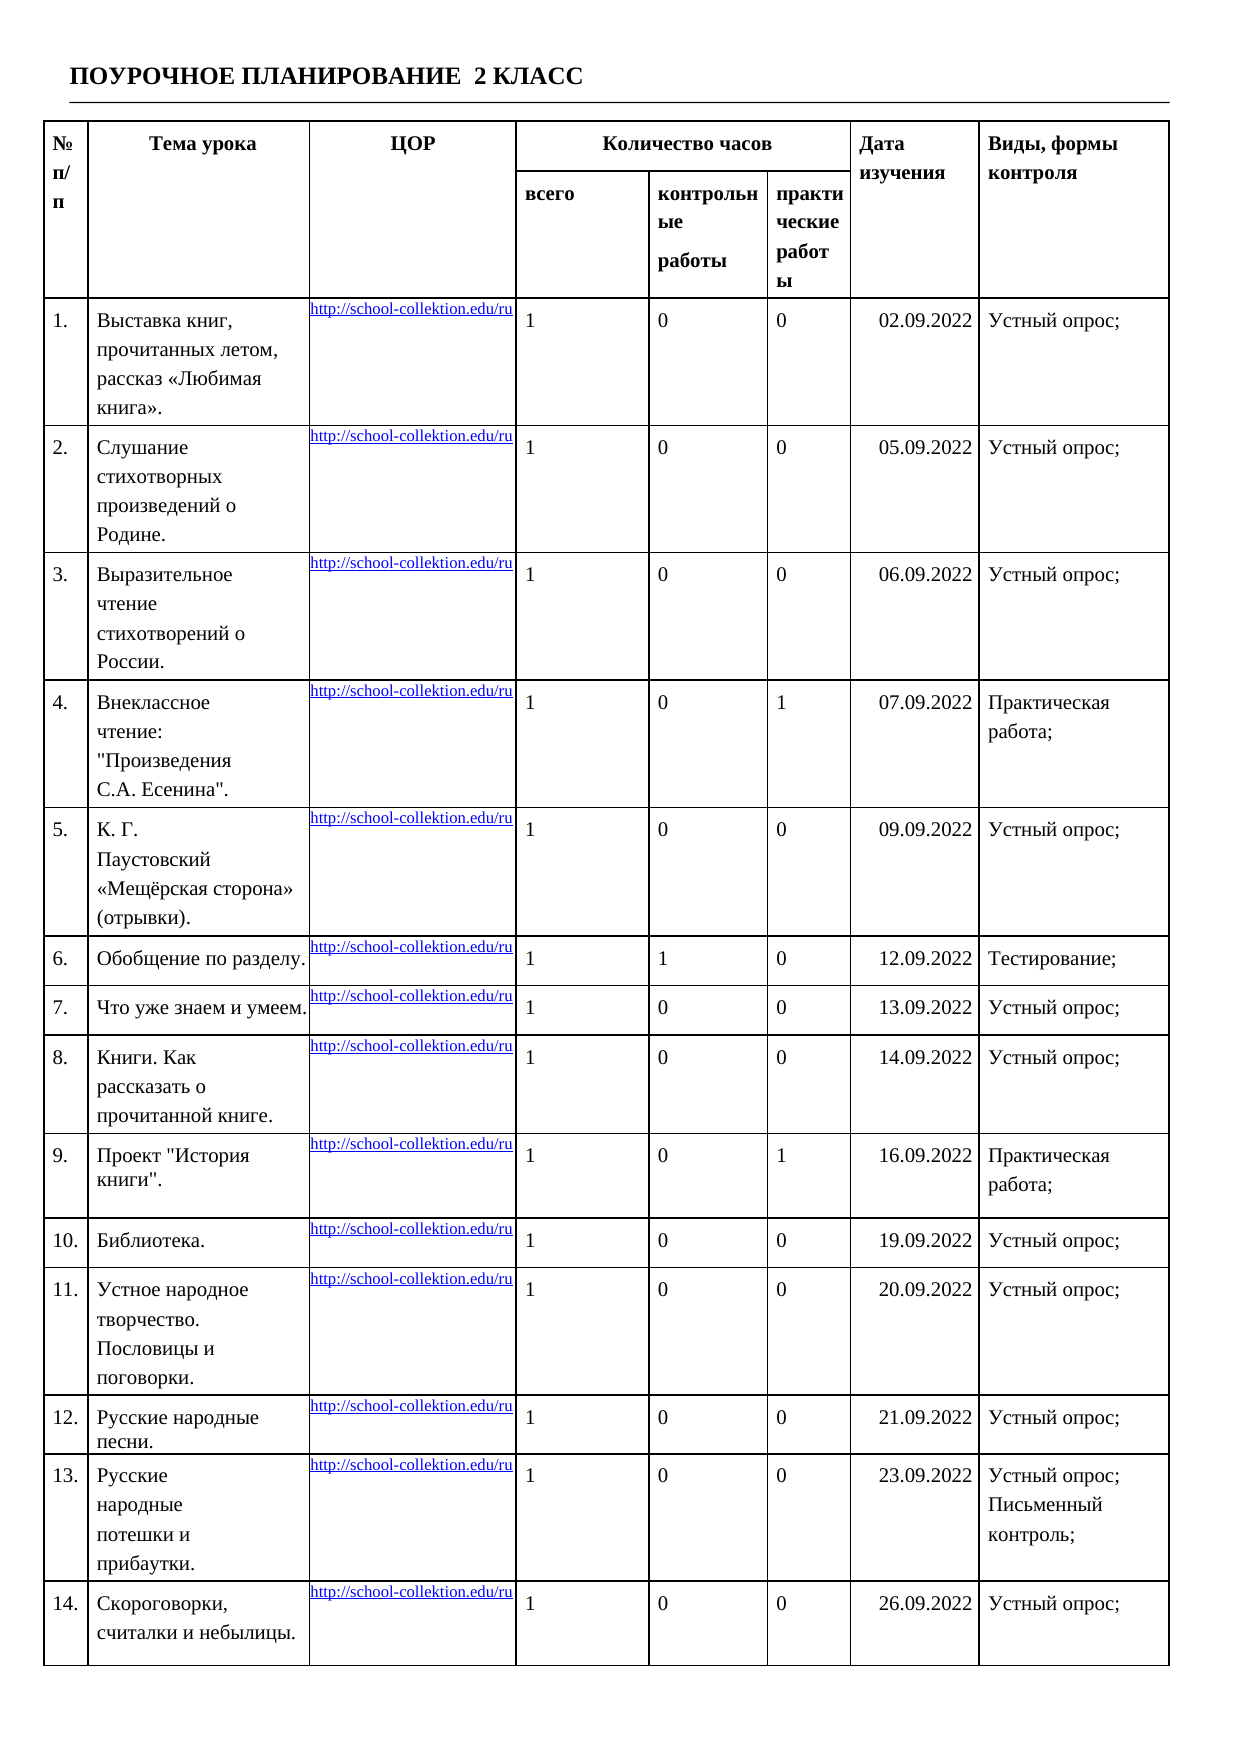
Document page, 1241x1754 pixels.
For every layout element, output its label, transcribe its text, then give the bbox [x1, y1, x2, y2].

table_cell 1 [517, 299, 648, 424]
table_cell Устный опрос; [980, 1396, 1168, 1453]
table_cell 0 [768, 1219, 850, 1267]
table_cell 0 [650, 1396, 767, 1453]
table_cell Обобщение по разделу. [89, 937, 309, 984]
table_cell Устный опрос; [980, 808, 1168, 935]
table_cell 0 [768, 808, 850, 935]
table_cell 1 [517, 426, 648, 552]
table_cell 14.09.2022 [851, 1036, 978, 1132]
table_cell Проект "История книги". [89, 1134, 309, 1217]
table_cell 7. [45, 986, 87, 1034]
table_cell 1 [517, 1036, 648, 1132]
table_cell http://school-collektion.edu/ru [310, 1455, 515, 1580]
table_header ЦОР [310, 122, 515, 297]
table_header № п/п [45, 122, 87, 297]
table_cell Устный опрос; [980, 1219, 1168, 1267]
table_cell 1 [517, 937, 648, 984]
table_cell 0 [650, 1455, 767, 1580]
table_cell 09.09.2022 [851, 808, 978, 935]
table_cell 9. [45, 1134, 87, 1217]
table_cell 1 [768, 1134, 850, 1217]
table_cell 23.09.2022 [851, 1455, 978, 1580]
table_cell http://school-collektion.edu/ru [310, 1036, 515, 1132]
table_cell 1 [517, 808, 648, 935]
table_cell http://school-collektion.edu/ru [310, 937, 515, 984]
table_cell 2. [45, 426, 87, 552]
table_cell 0 [768, 1582, 850, 1665]
table_cell http://school-collektion.edu/ru [310, 986, 515, 1034]
table_cell 0 [650, 1036, 767, 1132]
table_cell Устный опрос; [980, 426, 1168, 552]
table_cell 1 [517, 1268, 648, 1394]
table_cell К. Г. Паустовский «Мещёрская сторона» (отрывки). [89, 808, 309, 935]
table_cell 0 [650, 986, 767, 1034]
table_cell Устный опрос; [980, 553, 1168, 679]
table_cell http://school-collektion.edu/ru [310, 1268, 515, 1394]
table_cell http://school-collektion.edu/ru [310, 426, 515, 552]
table_cell 1 [517, 986, 648, 1034]
table_cell Выставка книг, прочитанных летом, рассказ «Любимая книга». [89, 299, 309, 424]
table_cell Практическая работа; [980, 1134, 1168, 1217]
table_cell 0 [768, 1455, 850, 1580]
table_cell http://school-collektion.edu/ru [310, 299, 515, 424]
table_cell Русские народные потешки и прибаутки. [89, 1455, 309, 1580]
table_header Виды, формы контроля [980, 122, 1168, 297]
table_cell 1 [517, 681, 648, 806]
table_cell 20.09.2022 [851, 1268, 978, 1394]
table_cell 19.09.2022 [851, 1219, 978, 1267]
table_cell всего [517, 172, 648, 297]
table_cell Устный опрос; [980, 1036, 1168, 1132]
table_cell Устный опрос; [980, 986, 1168, 1034]
table_cell 21.09.2022 [851, 1396, 978, 1453]
table_cell http://school-collektion.edu/ru [310, 1396, 515, 1453]
table_cell 1. [45, 299, 87, 424]
table_cell 1 [517, 1134, 648, 1217]
table_cell 13. [45, 1455, 87, 1580]
table_cell 0 [650, 299, 767, 424]
table_cell 14. [45, 1582, 87, 1665]
table_cell Скороговорки, считалки и небылицы. [89, 1582, 309, 1665]
table_cell 1 [768, 681, 850, 806]
table_cell 0 [768, 986, 850, 1034]
table_cell Русские народные песни. [89, 1396, 309, 1453]
table_cell Устный опрос; Письменный контроль; [980, 1455, 1168, 1580]
table_cell 0 [650, 1134, 767, 1217]
table_cell Устное народное творчество. Пословицы и поговорки. [89, 1268, 309, 1394]
table_cell Тестирование; [980, 937, 1168, 984]
table_cell 11. [45, 1268, 87, 1394]
table_cell 05.09.2022 [851, 426, 978, 552]
table_cell 0 [768, 1396, 850, 1453]
table_cell http://school-collektion.edu/ru [310, 681, 515, 806]
table_cell 3. [45, 553, 87, 679]
table_cell 0 [650, 681, 767, 806]
table_cell 1 [517, 1396, 648, 1453]
table_cell Устный опрос; [980, 299, 1168, 424]
table_cell Устный опрос; [980, 1268, 1168, 1394]
table_cell http://school-collektion.edu/ru [310, 553, 515, 679]
table_cell 0 [650, 1268, 767, 1394]
table_cell Практическая работа; [980, 681, 1168, 806]
table_cell Библиотека. [89, 1219, 309, 1267]
table_cell 10. [45, 1219, 87, 1267]
table_cell 4. [45, 681, 87, 806]
table_cell 0 [650, 808, 767, 935]
table_cell 0 [650, 1219, 767, 1267]
table_cell 1 [517, 1219, 648, 1267]
table_cell 0 [650, 426, 767, 552]
table_header Дата изучения [851, 122, 978, 297]
table_cell 1 [517, 553, 648, 679]
table_cell 8. [45, 1036, 87, 1132]
table_cell 26.09.2022 [851, 1582, 978, 1665]
table_cell 1 [650, 937, 767, 984]
table_cell 12.09.2022 [851, 937, 978, 984]
table_cell 12. [45, 1396, 87, 1453]
table_cell 0 [768, 426, 850, 552]
table_cell 0 [768, 1036, 850, 1132]
text ПОУРОЧНОЕ ПЛАНИРОВАНИЕ 2 КЛАСС [69, 61, 1182, 90]
table_cell http://school-collektion.edu/ru [310, 808, 515, 935]
table_cell 0 [650, 1582, 767, 1665]
table_cell 0 [650, 553, 767, 679]
table_cell 13.09.2022 [851, 986, 978, 1034]
table_cell 16.09.2022 [851, 1134, 978, 1217]
table_cell 1 [517, 1455, 648, 1580]
table_cell 0 [768, 553, 850, 679]
table_cell 0 [768, 937, 850, 984]
table_cell Выразительное чтение стихотворений о России. [89, 553, 309, 679]
table_cell 0 [768, 299, 850, 424]
table_cell Слушание стихотворных произведений о Родине. [89, 426, 309, 552]
table_cell контрольные работы [650, 172, 767, 297]
table_cell http://school-collektion.edu/ru [310, 1134, 515, 1217]
table_cell Внеклассное чтение: "Произведения С.А. Есенина". [89, 681, 309, 806]
table_cell Книги. Как рассказать о прочитанной книге. [89, 1036, 309, 1132]
table_cell 1 [517, 1582, 648, 1665]
table_cell 5. [45, 808, 87, 935]
table_cell Что уже знаем и умеем. [89, 986, 309, 1034]
table_cell практические работы [768, 172, 850, 297]
table_cell http://school-collektion.edu/ru [310, 1219, 515, 1267]
table_cell 0 [768, 1268, 850, 1394]
table_cell 06.09.2022 [851, 553, 978, 679]
table_header Тема урока [89, 122, 309, 297]
table_cell 07.09.2022 [851, 681, 978, 806]
table_header Количество часов [517, 122, 850, 170]
table_cell 02.09.2022 [851, 299, 978, 424]
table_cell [310, 1582, 515, 1665]
table_cell Устный опрос; [980, 1582, 1168, 1665]
table_cell 6. [45, 937, 87, 984]
